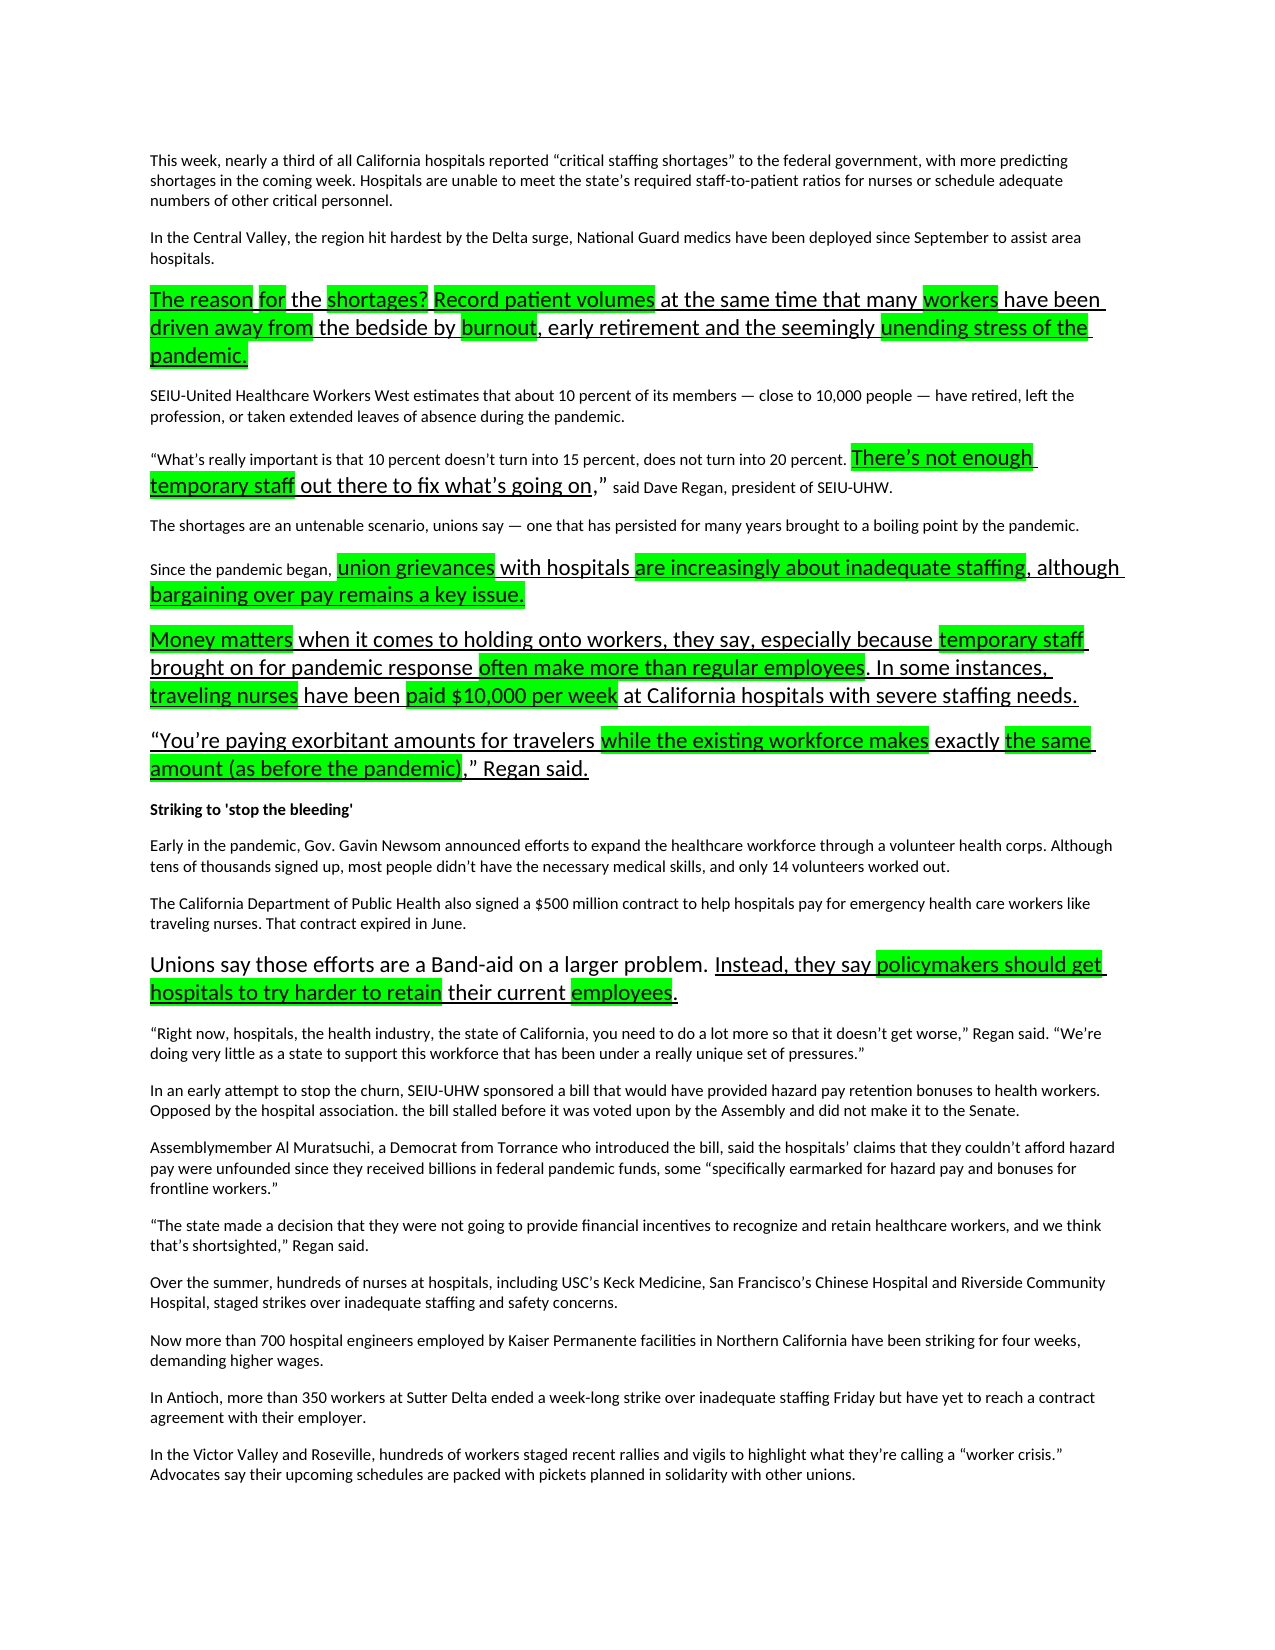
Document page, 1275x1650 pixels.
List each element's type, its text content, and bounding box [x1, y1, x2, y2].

text In the Central Valley, the region hit hardest by the Delta surge, National Guard medics have been deployed since September to assist area hospitals. [150, 228, 1125, 268]
text The reason for the shortages? Record patient volumes at the same time that many workers have been driven away from the bedside by burnout, early retirement and the seemingly unending stress of the pandemic. [248, 285, 1125, 369]
text “Right now, hospitals, the health industry, the state of California, you need to do a lot more so that it doesn’t get worse,” Regan said. “We’re doing very little as a state to support this workforce that has been under a really unique set of pressures.” [150, 1023, 1125, 1064]
text In Antioch, more than 350 workers at Sutter Delta ended a week-long strike over inadequate staffing Friday but have yet to reach a contract agreement with their employer. [150, 1387, 1125, 1428]
text Striking to 'stop the bleeding' [150, 799, 1125, 819]
text Since the pandemic began, union grievances with hospitals are increasingly about inadequate staffing, although bargaining over pay remains a key issue. [495, 578, 1125, 609]
text The shortages are an untenable scenario, unions say — one that has persisted for many years brought to a boiling point by the pandemic. [150, 516, 1125, 536]
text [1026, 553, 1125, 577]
text Unions say those efforts are a Band-aid on a larger problem. Instead, they say policymakers should get hospitals to try harder to retain their current employees. [150, 950, 1125, 1006]
text This week, nearly a third of all California hospitals reported “critical staffing shortages” to the federal government, with more predicting shortages in the coming week. Hospitals are unable to meet the state’s required staff-to-patient ratios for nurses or schedule adequate numbers of other critical personnel. [150, 150, 1125, 211]
text Over the summer, hundreds of nurses at hospitals, including USC’s Keck Medicine, San Francisco’s Chinese Hospital and Riverside Community Hospital, staged strikes over inadequate staffing and safety concerns. [150, 1272, 1125, 1313]
text SEIU-United Healthcare Workers West estimates that about 10 percent of its members — close to 10,000 people — have retired, left the profession, or taken extended leaves of absence during the pandemic. [150, 386, 1125, 426]
text Now more than 700 hospital engineers employed by Kaiser Permanente facilities in Northern California have been striking for four weeks, demanding higher wages. [150, 1330, 1125, 1370]
text “What’s really important is that 10 percent doesn’t turn into 15 percent, does not turn into 20 percent. There’s not enough temporary staff out there to fix what’s going on,” said Dave Regan, president of SEIU-UHW. [150, 443, 1125, 499]
text Early in the pandemic, Gov. Gavin Newsom announced efforts to expand the healthcare workforce through a volunteer health corps. Although tens of thousands signed up, most people didn’t have the necessary medical skills, and only 14 volunteers worked out. [150, 836, 1125, 876]
text Assemblymember Al Muratsuchi, a Democrat from Torrance who introduced the bill, said the hospitals’ claims that they couldn’t afford hazard pay were unfounded since they received billions in federal pandemic funds, some “specifically earmarked for hazard pay and bonuses for frontline workers.” [150, 1138, 1125, 1198]
text “You’re paying exorbitant amounts for travelers while the existing workforce makes exactly the same amount (as before the pandemic),” Regan said. [150, 726, 1125, 782]
text “The state made a decision that they were not going to provide financial incentives to recognize and retain healthcare workers, and we think that’s shortsighted,” Regan said. [150, 1215, 1125, 1256]
text In the Victor Valley and Roseville, hundreds of workers staged recent rallies and vigils to highlight what they’re calling a “worker crisis.” Advocates say their upcoming schedules are packed with pickets planned in solidarity with other unions. [150, 1444, 1125, 1485]
text In an early attempt to stop the churn, SEIU-UHW sponsored a bill that would have provided hazard pay retention bonuses to health workers. Opposed by the hospital association. the bill stalled before it was voted upon by the Assembly and did not make it to the Senate. [150, 1080, 1125, 1121]
text The California Department of Public Health also signed a $500 million contract to help hospitals pay for emergency health care workers like traveling nurses. That contract expired in June. [150, 893, 1125, 934]
text Money matters when it comes to holding onto workers, they say, especially because temporary staff brought on for pandemic response often make more than regular employees. In some instances, traveling nurses have been paid $10,000 per week at California hospitals with severe staffing needs. [150, 625, 1125, 709]
